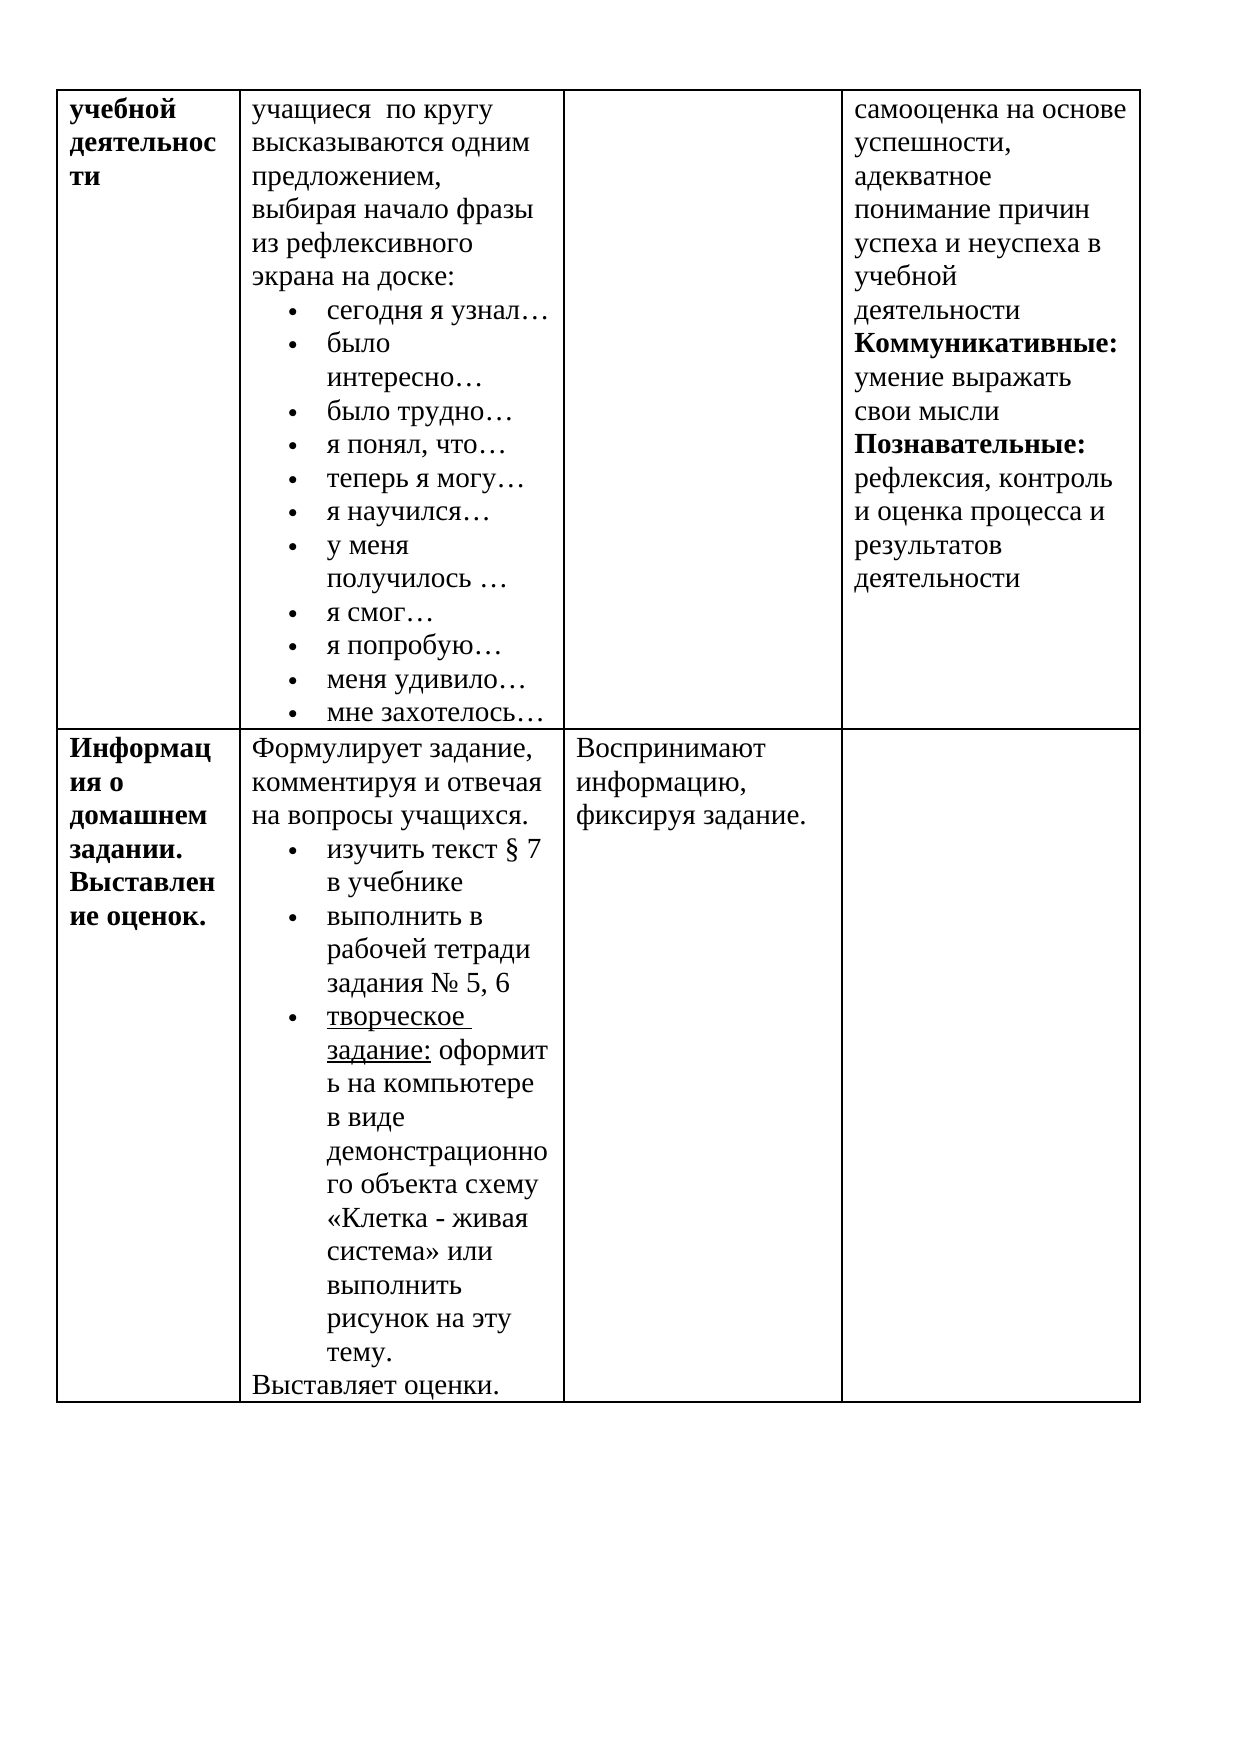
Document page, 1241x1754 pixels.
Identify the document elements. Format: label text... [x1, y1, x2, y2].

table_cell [843, 91, 1139, 728]
table_cell Воспринимают информацию, фиксируя задание. [565, 730, 841, 1401]
table_cell [843, 730, 1139, 1401]
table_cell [241, 91, 563, 728]
table_cell Информация о домашнем задании. Выставление оценок. [58, 730, 239, 1401]
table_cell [58, 91, 239, 728]
table_cell Формулирует задание, комментируя и отвечая на вопросы учащихся. изучить текст § 7 в учебнике выполнить в рабочей тетради задания № 5, 6 творческое задание: оформить на компьютере в виде демонстрационного объекта схему «Клетка - живая система» или выполнить рисунок на эту тему. Выставляет оценки. [241, 730, 563, 1401]
table_cell [565, 91, 841, 728]
